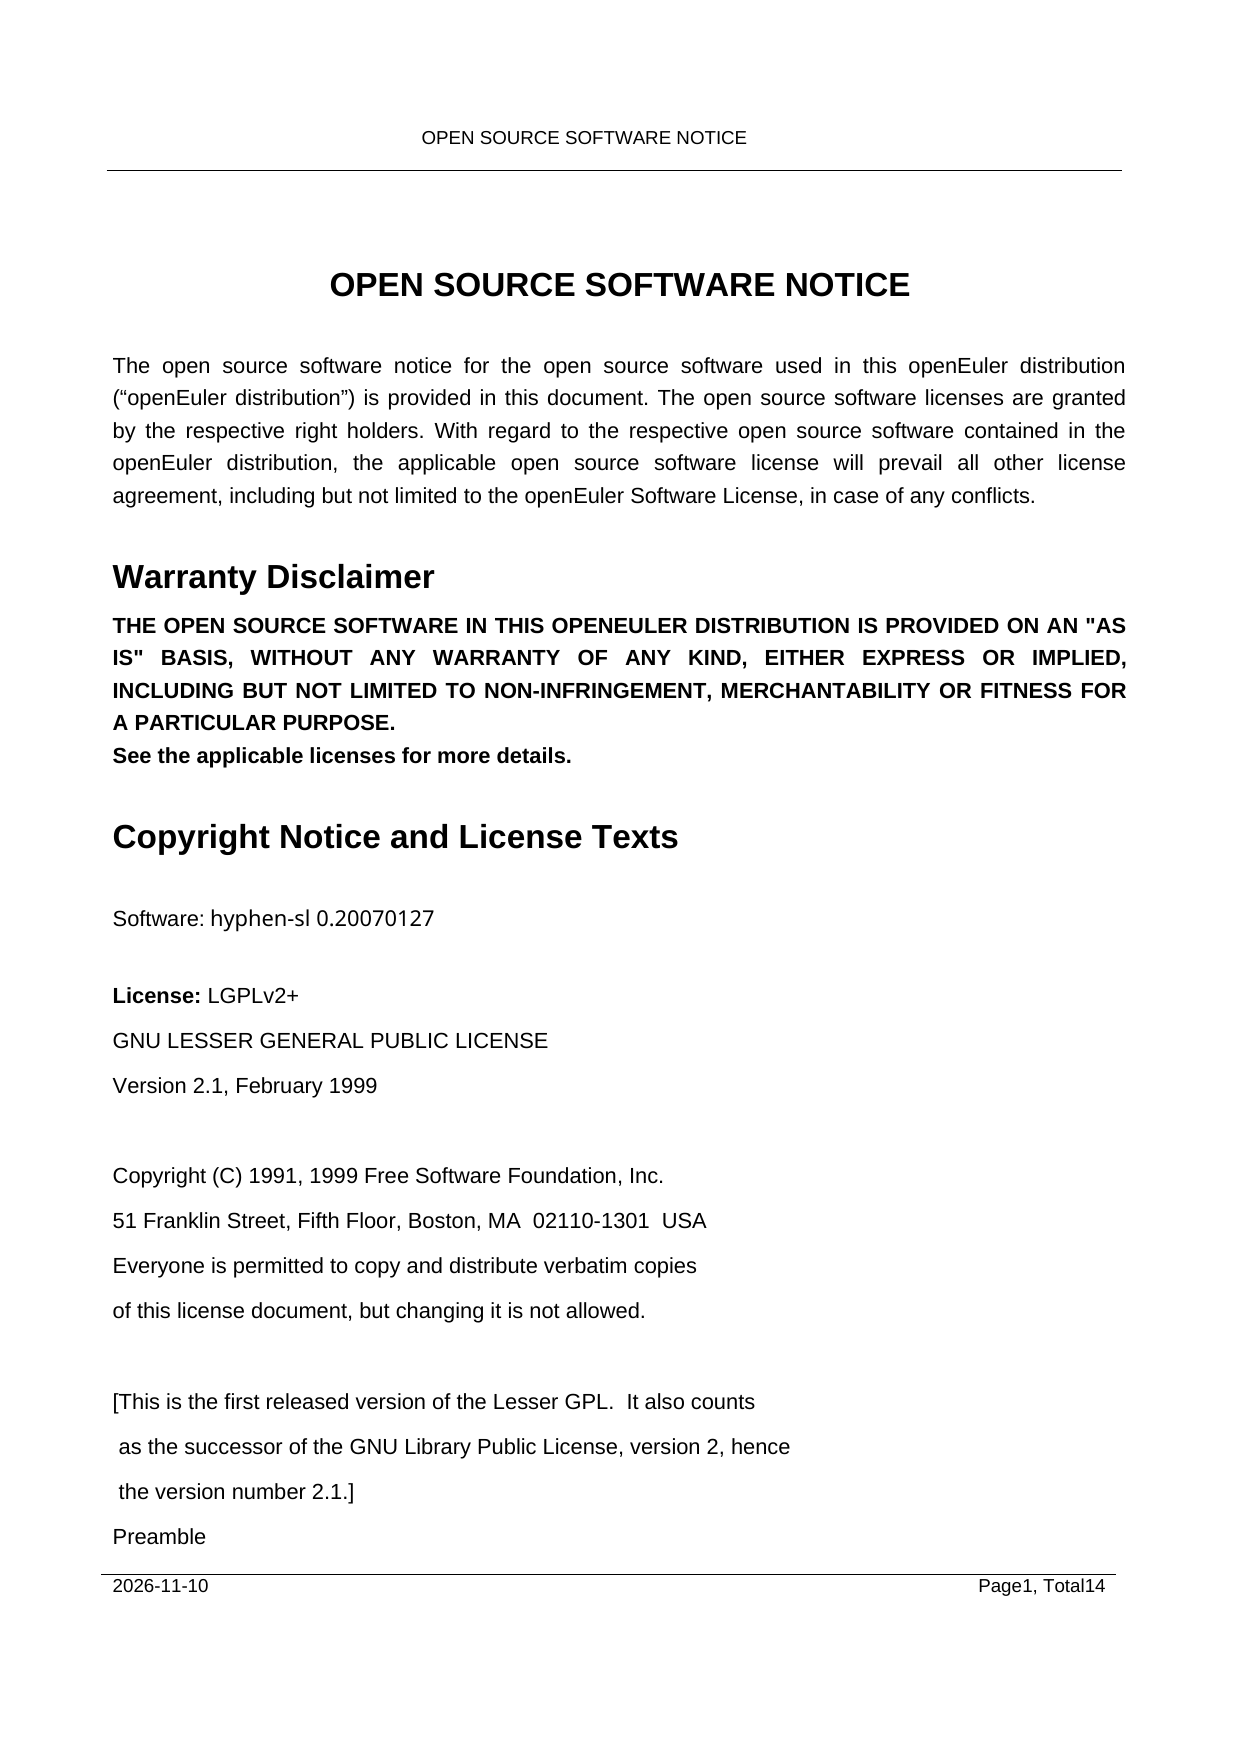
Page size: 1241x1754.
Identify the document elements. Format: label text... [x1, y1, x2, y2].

text as the successor of the GNU Library Public License, version 2, hence [112, 1430, 1128, 1463]
text [This is the first released version of the Lesser GPL. It also counts [112, 1385, 1128, 1417]
text Version 2.1, February 1999 [112, 1069, 1128, 1102]
text Warranty Disclaimer [112, 544, 1128, 609]
text Everyone is permitted to copy and distribute verbatim copies [112, 1250, 1128, 1282]
text of this license document, but changing it is not allowed. [112, 1295, 1128, 1327]
text License: LGPLv2+ [112, 979, 1128, 1012]
text The open source software notice for the open source software used in this openEuler distribution (“openEuler distribution”) is provided in this document. The open source software licenses are granted by the respective right holders. With regard to the respective open source software contained in the openEuler distribution, the applicable open source software license will prevail all other license agreement, including but not limited to the openEuler Software License, in case of any conflicts. [112, 349, 1128, 511]
text Copyright (C) 1991, 1999 Free Software Foundation, Inc. [112, 1159, 1128, 1192]
text the version number 2.1.] [112, 1475, 1128, 1508]
text 51 Franklin Street, Fifth Floor, Boston, MA 02110-1301 USA [112, 1204, 1128, 1237]
text GNU LESSER GENERAL PUBLIC LICENSE [112, 1024, 1128, 1057]
text OPEN SOURCE SOFTWARE NOTICE [112, 251, 1128, 316]
text Preamble [112, 1520, 1128, 1553]
text Software: hyphen-sl 0.20070127 [112, 901, 1128, 934]
text THE OPEN SOURCE SOFTWARE IN THIS OPENEULER DISTRIBUTION IS PROVIDED ON AN "AS IS" BASIS, WITHOUT ANY WARRANTY OF ANY KIND, EITHER EXPRESS OR IMPLIED, INCLUDING BUT NOT LIMITED TO NON-INFRINGEMENT, MERCHANTABILITY OR FITNESS FOR A PARTICULAR PURPOSE. See the applicable licenses for more details. [112, 609, 1128, 771]
text Copyright Notice and License Texts [112, 804, 1128, 869]
